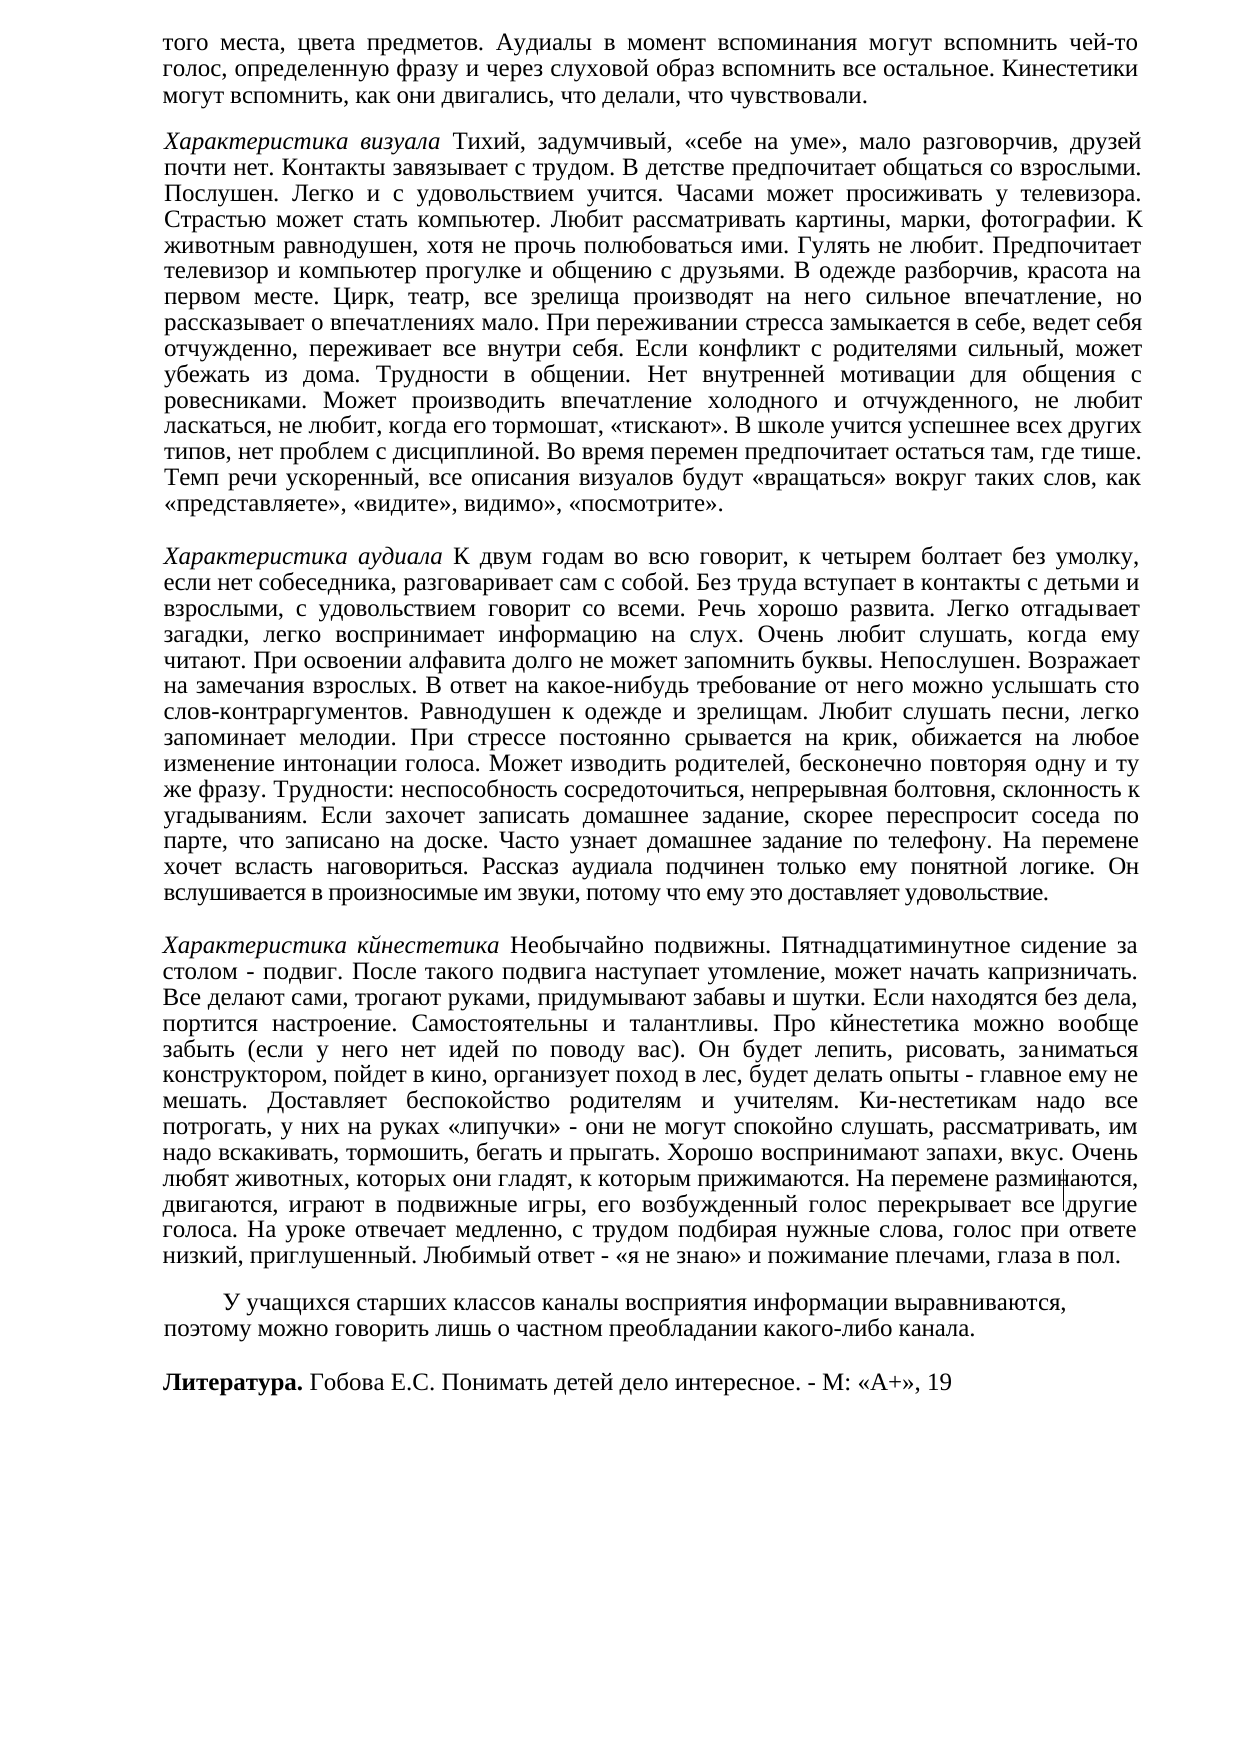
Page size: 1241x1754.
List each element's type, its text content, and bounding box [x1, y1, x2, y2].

text Характеристика кйнестетика Необычайно подвижны. Пятнадцатиминутное сидение за столом - подвиг. После такого подвига наступает утомление, может начать капризничать. Все делают сами, трогают руками, придумывают забавы и шутки. Если находятся без дела, портится настроение. Самостоятельны и талантливы. Про кйнестетика можно вообще забыть (если у него нет идей по поводу вас). Он будет лепить, рисовать, заниматься конструктором, пойдет в кино, организует поход в лес, будет делать опыты - главное ему не мешать. Доставляет беспокойство родителям и учителям. Ки-нестетикам надо все потрогать, у них на руках «липучки» - они не могут спокойно слушать, рассматривать, им надо вскакивать, тормошить, бегать и прыгать. Хорошо воспринимают запахи, вкус. Очень любят животных, которых они гладят, к которым прижимаются. На перемене разминаются, двигаются, играют в подвижные игры, его возбужденный голос перекрывает все другие голоса. На уроке отвечает медленно, с трудом подбирая нужные слова, голос при ответе низкий, приглушенный. Любимый ответ - «я не знаю» и пожимание плечами, глаза в пол. [162, 933, 1138, 1269]
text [162, 29, 1138, 108]
text Характеристика визуала Тихий, задумчивый, «себе на уме», мало разговорчив, друзей почти нет. Контакты завязывает с трудом. В детстве предпочитает общаться со взрослыми. Послушен. Легко и с удовольствием учится. Часами может просиживать у телевизора. Страстью может стать компьютер. Любит рассматривать картины, марки, фотографии. К животным равнодушен, хотя не прочь полюбоваться ими. Гулять не любит. Предпочитает телевизор и компьютер прогулке и общению с друзьями. В одежде разборчив, красота на первом месте. Цирк, театр, все зрелища производят на него сильное впечатление, но рассказывает о впечатлениях мало. При переживании стресса замыкается в себе, ведет себя отчужденно, переживает все внутри себя. Если конфликт с родителями сильный, может убежать из дома. Трудности в общении. Нет внутренней мотивации для общения с ровесниками. Может производить впечатление холодного и отчужденного, не любит ласкаться, не любит, когда его тормошат, «тискают». В школе учится успешнее всех других типов, нет проблем с дисциплиной. Во время перемен предпочитает остаться там, где тише. Темп речи ускоренный, все описания визуалов будут «вращаться» вокруг таких слов, как «представляете», «видите», видимо», «посмотрите». [164, 129, 1142, 517]
text Литература. Гобова Е.С. Понимать детей дело интересное. - М: «А+», 19 [163, 1368, 1142, 1396]
text У учащихся старших классов каналы восприятия информации выравниваются, поэтому можно говорить лишь о частном преобладании какого-либо канала. [164, 1290, 1142, 1341]
text Характеристика аудиала К двум годам во всю говорит, к четырем болтает без умолку, если нет собеседника, разговаривает сам с собой. Без труда вступает в контакты с детьми и взрослыми, с удовольствием говорит со всеми. Речь хорошо развита. Легко отгадывает загадки, легко воспринимает информацию на слух. Очень любит слушать, когда ему читают. При освоении алфавита долго не может запомнить буквы. Непослушен. Возражает на замечания взрослых. В ответ на какое-нибудь требование от него можно услышать сто слов-контраргументов. Равнодушен к одежде и зрелищам. Любит слушать песни, легко запоминает мелодии. При стрессе постоянно срывается на крик, обижается на любое изменение интонации голоса. Может изводить родителей, бесконечно повторяя одну и ту же фразу. Трудности: неспособность сосредоточиться, непрерывная болтовня, склонность к угадываниям. Если захочет записать домашнее задание, скорее переспросит соседа по парте, что записано на доске. Часто узнает домашнее задание по телефону. На перемене хочет всласть наговориться. Рассказ аудиала подчинен только ему понятной логике. Он вслушивается в произносимые им звуки, потому что ему это доставляет удовольствие. [163, 544, 1140, 906]
